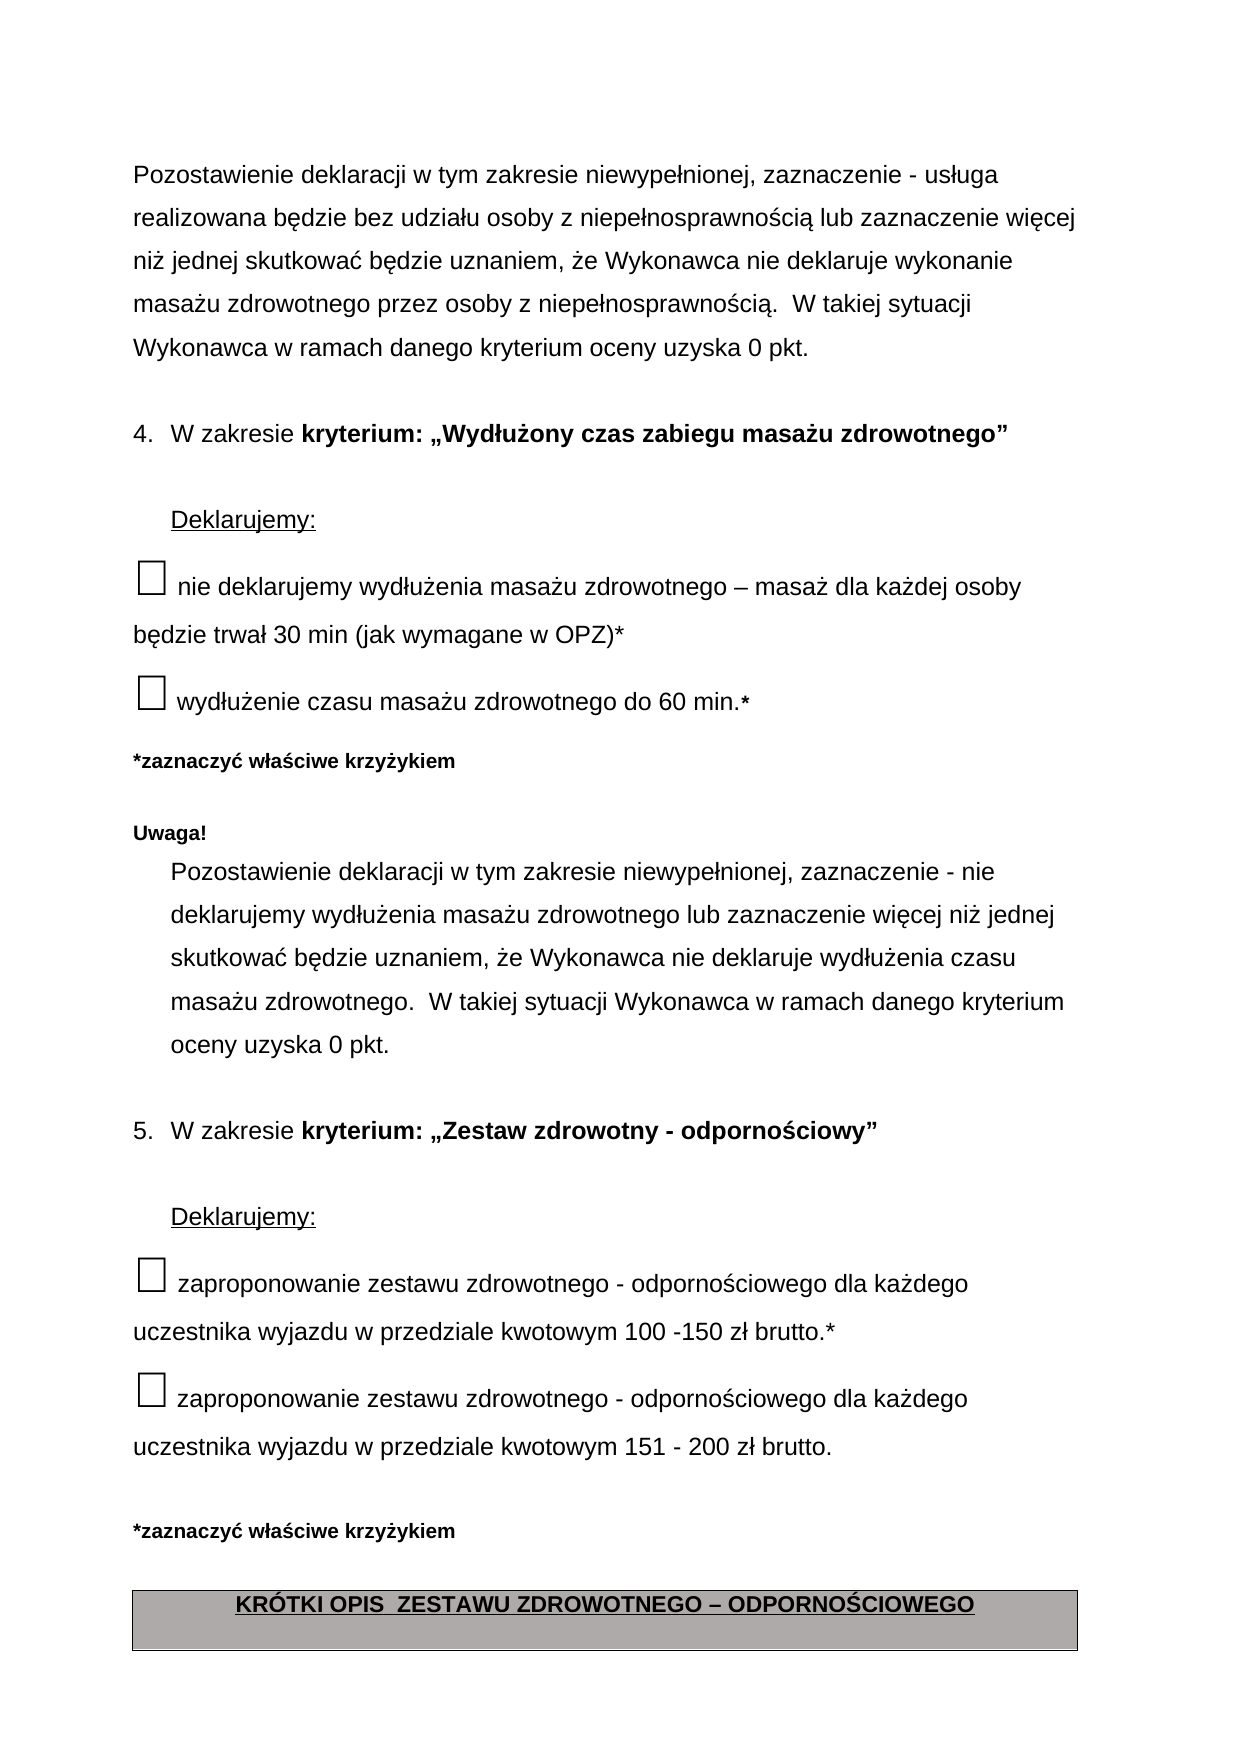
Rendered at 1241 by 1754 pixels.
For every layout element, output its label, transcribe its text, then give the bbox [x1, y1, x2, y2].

text Pozostawienie deklaracji w tym zakresie niewypełnionej, zaznaczenie - usługa realizowana będzie bez udziału osoby z niepełnosprawnością lub zaznaczenie więcej niż jednej skutkować będzie uznaniem, że Wykonawca nie deklaruje wykonanie masażu zdrowotnego przez osoby z niepełnosprawnością. W takiej sytuacji Wykonawca w ramach danego kryterium oceny uzyska 0 pkt. [133, 160, 1093, 361]
text *zaznaczyć właściwe krzyżykiem [133, 749, 1093, 773]
list Pozostawienie deklaracji w tym zakresie niewypełnionej, zaznaczenie - nie deklarujemy wydłużenia masażu zdrowotnego lub zaznaczenie więcej niż jednej skutkować będzie uznaniem, że Wykonawca nie deklaruje wydłużenia czasu masażu zdrowotnego. W takiej sytuacji Wykonawca w ramach danego kryterium oceny uzyska 0 pkt. [170, 857, 1093, 1058]
list W zakresie kryterium: „Zestaw zdrowotny - odpornościowy” [133, 1116, 1093, 1145]
text  zaproponowanie zestawu zdrowotnego - odpornościowego dla każdego uczestnika wyjazdu w przedziale kwotowym 100 -150 zł brutto.* [133, 1245, 1093, 1346]
text  zaproponowanie zestawu zdrowotnego - odpornościowego dla każdego uczestnika wyjazdu w przedziale kwotowym 151 - 200 zł brutto. [133, 1360, 1093, 1461]
list W zakresie kryterium: „Wydłużony czas zabiegu masażu zdrowotnego” [133, 419, 1093, 447]
text  nie deklarujemy wydłużenia masażu zdrowotnego – masaż dla każdej osoby będzie trwał 30 min (jak wymagane w OPZ)* [133, 548, 1093, 649]
list Deklarujemy: [170, 1202, 1093, 1231]
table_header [133, 1591, 1077, 1649]
list Deklarujemy: [170, 505, 1093, 534]
text  wydłużenie czasu masażu zdrowotnego do 60 min.* [133, 663, 1093, 721]
text Uwaga! [133, 821, 1093, 845]
text *zaznaczyć właściwe krzyżykiem [133, 1518, 1093, 1542]
